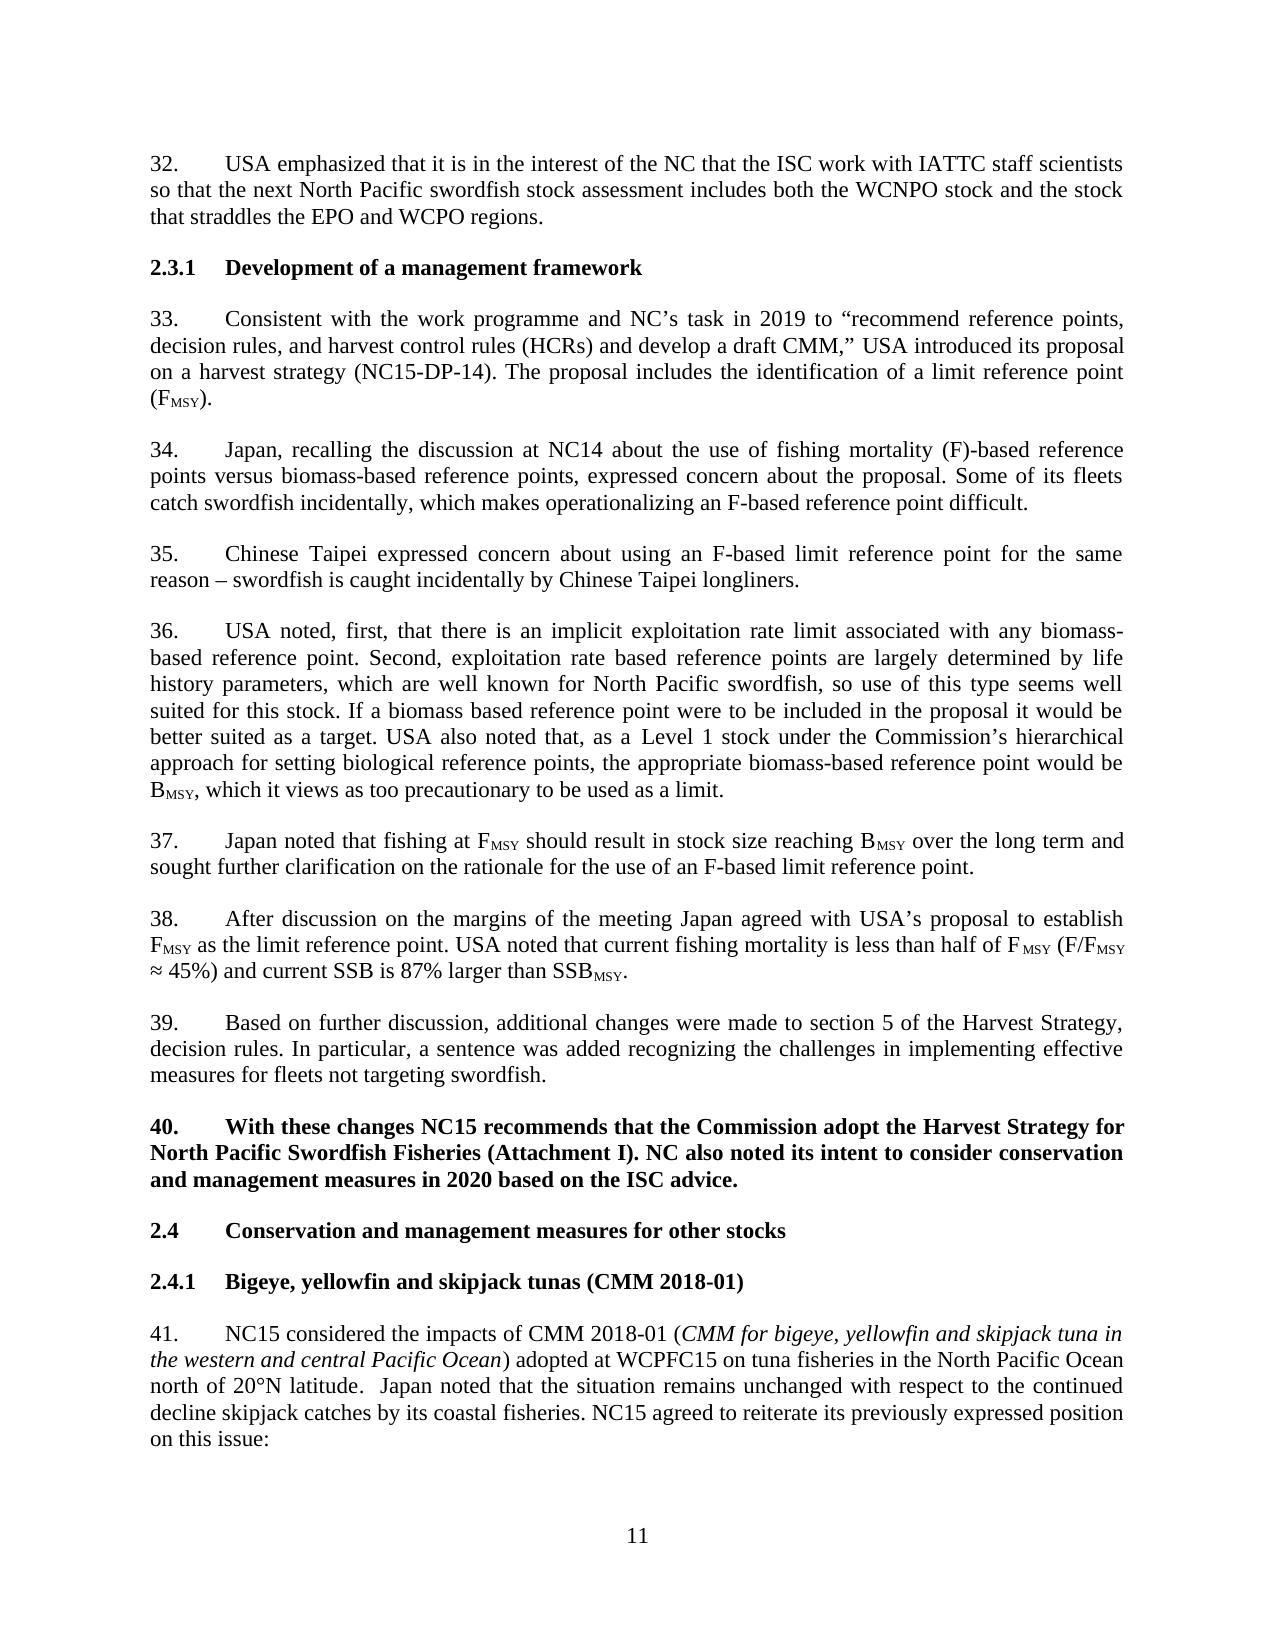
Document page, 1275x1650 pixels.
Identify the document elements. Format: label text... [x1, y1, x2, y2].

subtitle Conservation and management measures for other stocks [150, 1217, 1125, 1243]
list Based on further discussion, additional changes were made to section 5 of the Harvest Strategy, decision rules. In particular, a sentence was added recognizing the challenges in implementing effective measures for fleets not targeting swordfish. [150, 1009, 1125, 1088]
list Japan, recalling the discussion at NC14 about the use of fishing mortality (F)-based reference points versus biomass-based reference points, expressed concern about the proposal. Some of its fleets catch swordfish incidentally, which makes operationalizing an F-based reference point difficult. [150, 436, 1125, 515]
list Consistent with the work programme and NC’s task in 2019 to “recommend reference points, decision rules, and harvest control rules (HCRs) and develop a draft CMM,” USA introduced its proposal on a harvest strategy (NC15-DP-14). The proposal includes the identification of a limit reference point (FMSY). [150, 305, 1125, 411]
list Chinese Taipei expressed concern about using an F-based limit reference point for the same reason – swordfish is caught incidentally by Chinese Taipei longliners. [150, 540, 1125, 593]
subtitle Development of a management framework [150, 254, 1125, 280]
list USA noted, first, that there is an implicit exploitation rate limit associated with any biomass-based reference point. Second, exploitation rate based reference points are largely determined by life history parameters, which are well known for North Pacific swordfish, so use of this type seems well suited for this stock. If a biomass based reference point were to be included in the proposal it would be better suited as a target. USA also noted that, as a Level 1 stock under the Commission’s hierarchical approach for setting biological reference points, the appropriate biomass-based reference point would be BMSY, which it views as too precautionary to be used as a limit. [150, 618, 1125, 802]
list Japan noted that fishing at FMSY should result in stock size reaching BMSY over the long term and sought further clarification on the rationale for the use of an F-based limit reference point. [150, 827, 1125, 880]
list After discussion on the margins of the meeting Japan agreed with USA’s proposal to establish FMSY as the limit reference point. USA noted that current fishing mortality is less than half of FMSY (F/FMSY ≈ 45%) and current SSB is 87% larger than SSBMSY. [150, 905, 1125, 984]
list With these changes NC15 recommends that the Commission adopt the Harvest Strategy for North Pacific Swordfish Fisheries (Attachment I). NC also noted its intent to consider conservation and management measures in 2020 based on the ISC advice. [150, 1113, 1125, 1192]
subtitle Bigeye, yellowfin and skipjack tunas (CMM 2018-01) [150, 1268, 1125, 1295]
list NC15 considered the impacts of CMM 2018-01 (CMM for bigeye, yellowfin and skipjack tuna in the western and central Pacific Ocean) adopted at WCPFC15 on tuna fisheries in the North Pacific Ocean north of 20°N latitude. Japan noted that the situation remains unchanged with respect to the continued decline skipjack catches by its coastal fisheries. NC15 agreed to reiterate its previously expressed position on this issue: [150, 1320, 1125, 1451]
list USA emphasized that it is in the interest of the NC that the ISC work with IATTC staff scientists so that the next North Pacific swordfish stock assessment includes both the WCNPO stock and the stock that straddles the EPO and WCPO regions. [150, 150, 1125, 229]
